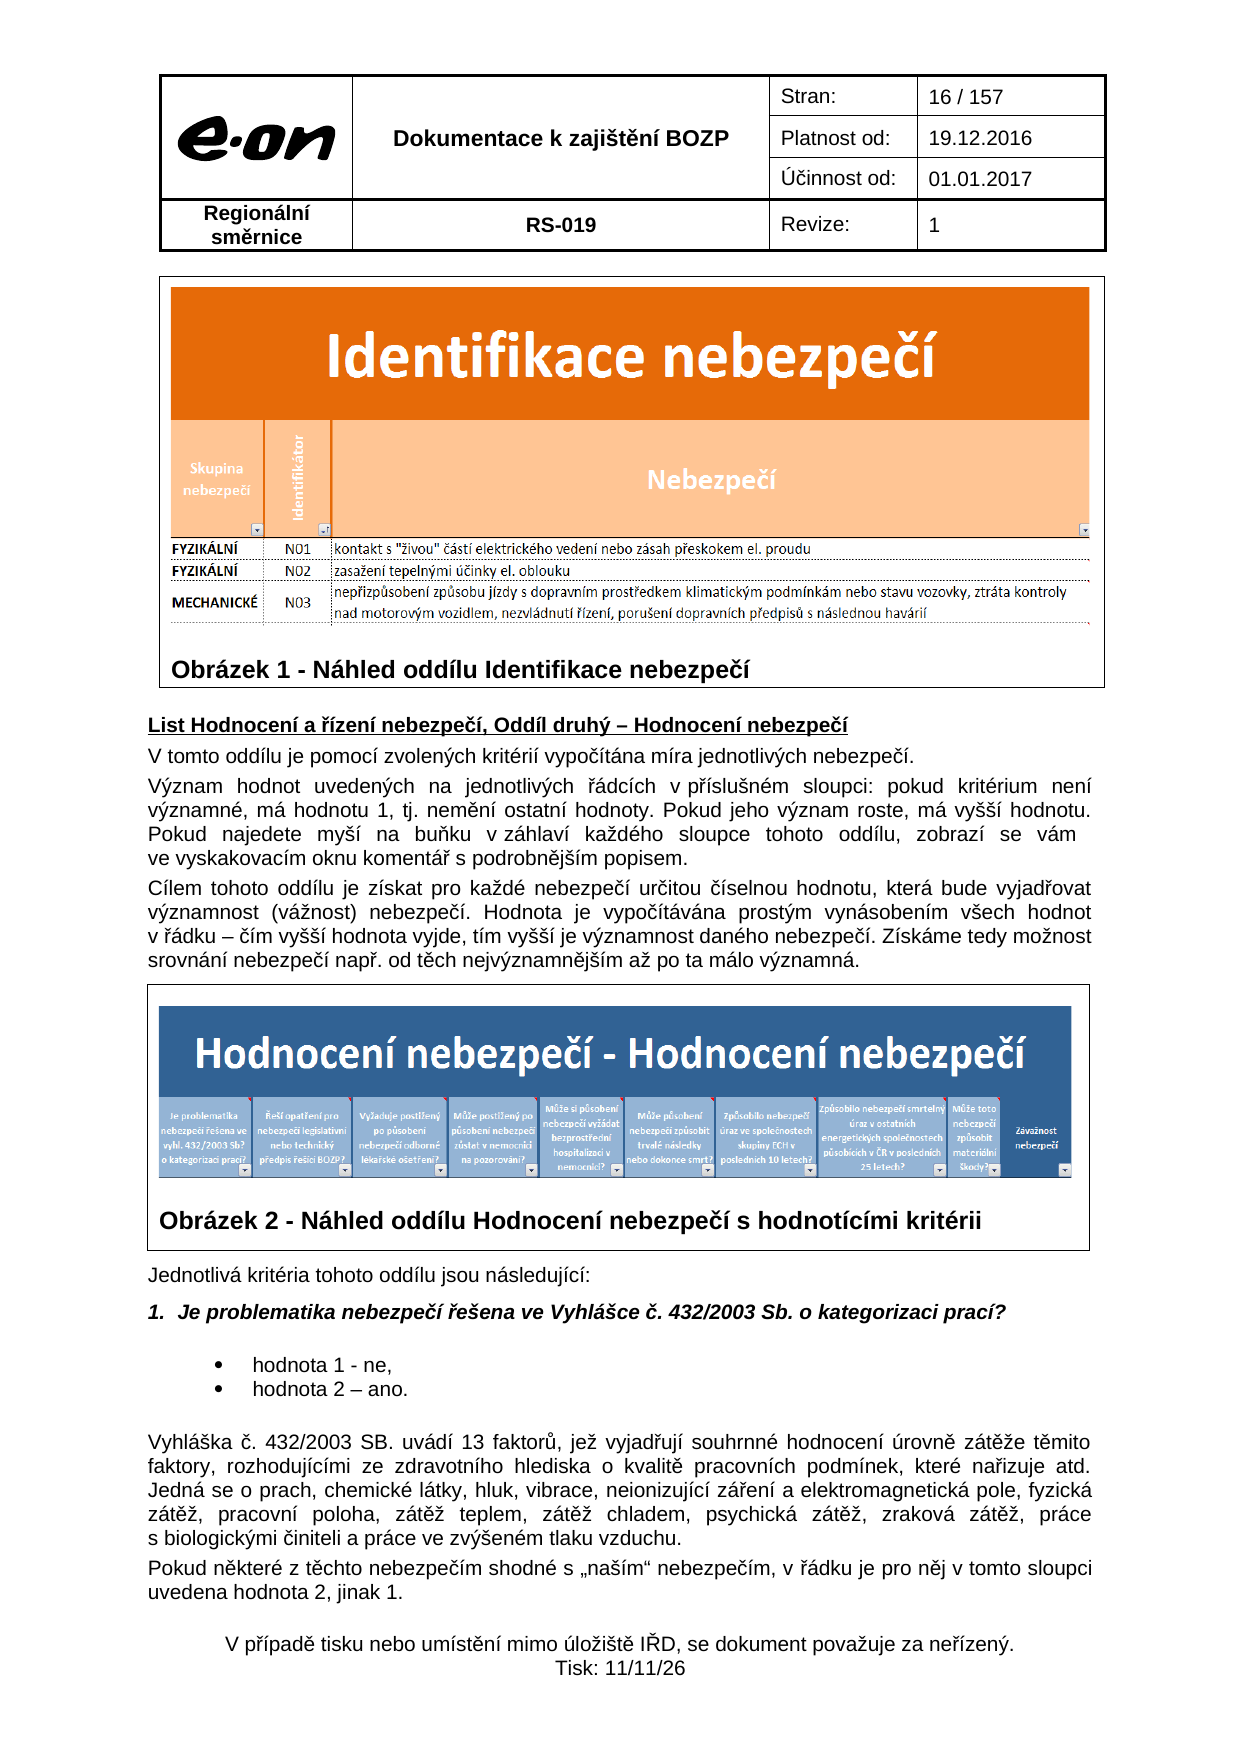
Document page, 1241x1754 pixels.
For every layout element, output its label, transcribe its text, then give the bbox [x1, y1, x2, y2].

text Význam hodnot uvedených na jednotlivých řádcích v příslušném sloupci: pokud kritérium není významné, má hodnotu 1, tj. nemění ostatní hodnoty. Pokud jeho význam roste, má vyšší hodnotu. Pokud najedete myší na buňku v záhlaví každého sloupce tohoto oddílu, zobrazí se vám ve vyskakovacím oknu komentář s podrobnějším popisem. [148, 774, 1092, 869]
subtitle List Hodnocení a řízení nebezpečí, Oddíl druhý – Hodnocení nebezpečí [148, 713, 1092, 737]
list hodnota 2 – ano. [215, 1377, 1092, 1401]
picture [170, 287, 1090, 626]
picture [158, 1006, 1072, 1178]
text Pokud některé z těchto nebezpečím shodné s „naším“ nebezpečím, v řádku je pro něj v tomto sloupci uvedena hodnota 2, jinak 1. [148, 1556, 1092, 1604]
text Vyhláška č. 432/2003 SB. uvádí 13 faktorů, jež vyjadřují souhrnné hodnocení úrovně zátěže těmito faktory, rozhodujícími ze zdravotního hlediska o kvalitě pracovních podmínek, které nařizuje atd. Jedná se o prach, chemické látky, hluk, vibrace, neionizující záření a elektromagnetická pole, fyzická zátěž, pracovní poloha, zátěž teplem, zátěž chladem, psychická zátěž, zraková zátěž, práce s biologickými činiteli a práce ve zvýšeném tlaku vzduchu. [148, 1430, 1092, 1550]
list hodnota 1 - ne, [215, 1353, 1092, 1377]
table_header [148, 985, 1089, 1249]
text Jednotlivá kritéria tohoto oddílu jsou následující: [148, 1263, 1092, 1287]
text V tomto oddílu je pomocí zvolených kritérií vypočítána míra jednotlivých nebezpečí. [148, 743, 1092, 767]
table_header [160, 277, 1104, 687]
list Je problematika nebezpečí řešena ve Vyhlášce č. 432/2003 Sb. o kategorizaci prací? [148, 1299, 1092, 1323]
text Cílem tohoto oddílu je získat pro každé nebezpečí určitou číselnou hodnotu, která bude vyjadřovat významnost (vážnost) nebezpečí. Hodnota je vypočítávána prostým vynásobením všech hodnot v řádku – čím vyšší hodnota vyjde, tím vyšší je významnost daného nebezpečí. Získáme tedy možnost srovnání nebezpečí např. od těch nejvýznamnějším až po ta málo významná. [148, 876, 1092, 972]
